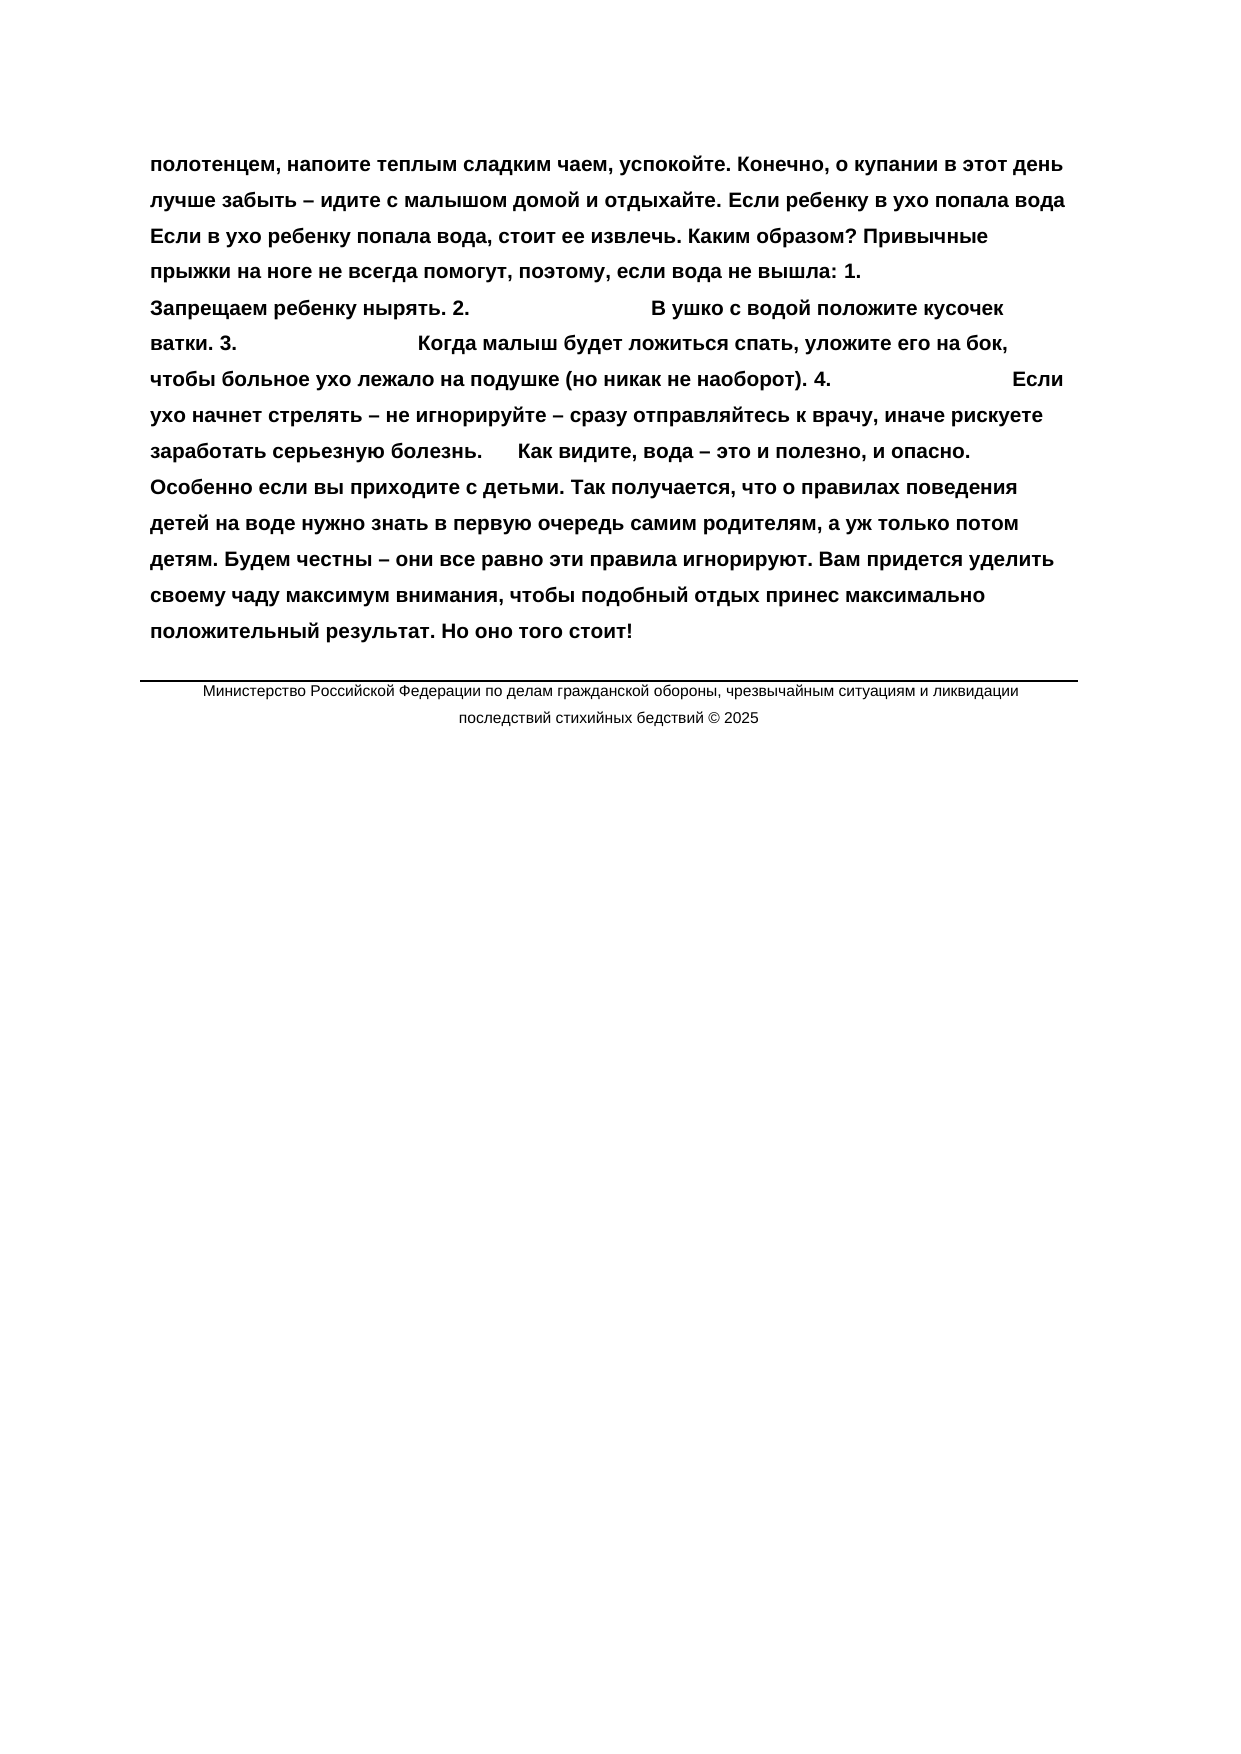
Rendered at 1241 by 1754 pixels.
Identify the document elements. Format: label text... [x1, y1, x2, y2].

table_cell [140, 150, 1078, 680]
table_cell Министерство Российской Федерации по делам гражданской обороны, чрезвычайным ситуациям и ликвидации последствий стихийных бедствий © 2025 [140, 682, 1078, 763]
